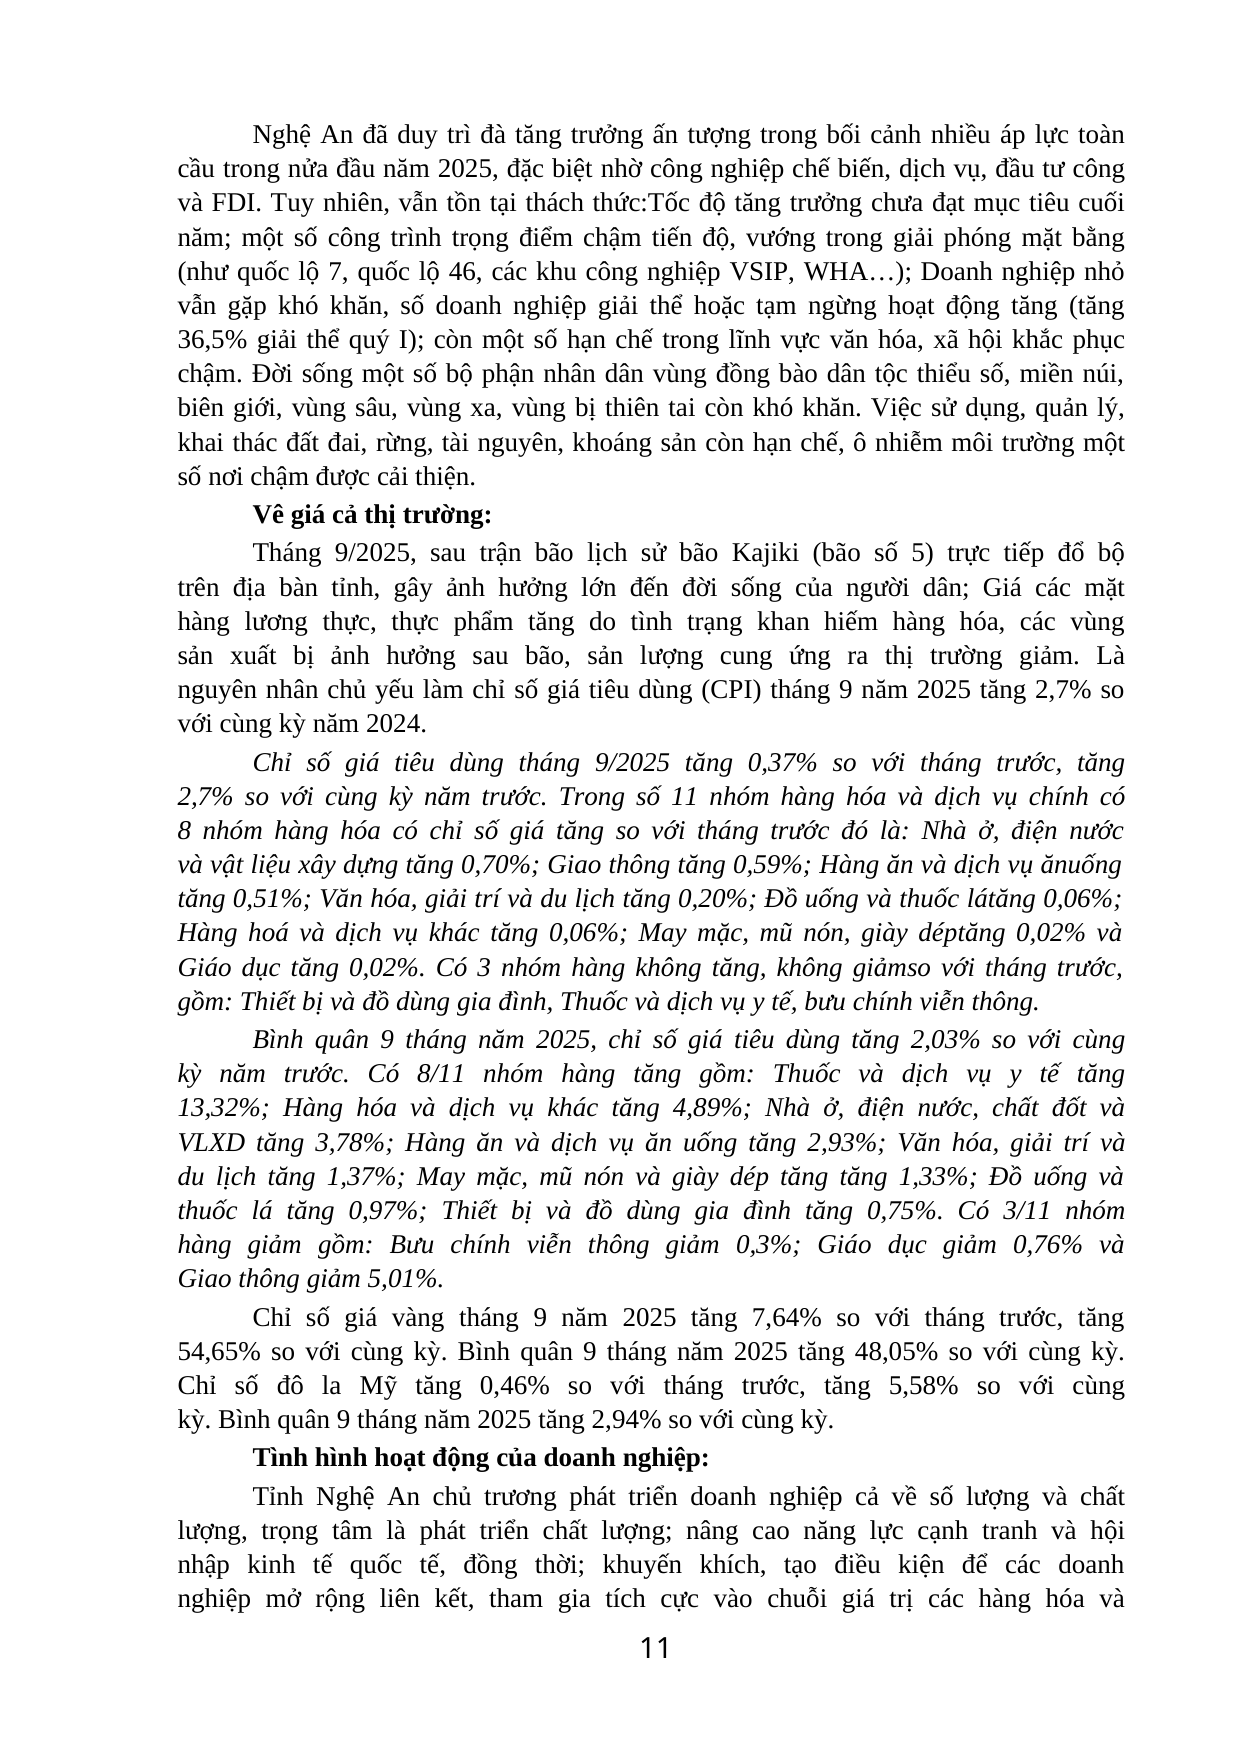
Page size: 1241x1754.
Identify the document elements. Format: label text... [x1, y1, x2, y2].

text Tình hình hoạt động của doanh nghiệp: [177, 1441, 1126, 1473]
text Nghệ An đã duy trì đà tăng trưởng ấn tượng trong bối cảnh nhiều áp lực toàn cầu trong nửa đầu năm 2025, đặc biệt nhờ công nghiệp chế biến, dịch vụ, đầu tư công và FDI. Tuy nhiên, vẫn tồn tại thách thức:Tốc độ tăng trưởng chưa đạt mục tiêu cuối năm; một số công trình trọng điểm chậm tiến độ, vướng trong giải phóng mặt bằng (như quốc lộ 7, quốc lộ 46, các khu công nghiệp VSIP, WHA…); Doanh nghiệp nhỏ vẫn gặp khó khăn, số doanh nghiệp giải thể hoặc tạm ngừng hoạt động tăng (tăng 36,5% giải thể quý I); còn một số hạn chế trong lĩnh vực văn hóa, xã hội khắc phục chậm. Đời sống một số bộ phận nhân dân vùng đồng bào dân tộc thiểu số, miền núi, biên giới, vùng sâu, vùng xa, vùng bị thiên tai còn khó khăn. Việc sử dụng, quản lý, khai thác đất đai, rừng, tài nguyên, khoáng sản còn hạn chế, ô nhiễm môi trường một số nơi chậm được cải thiện. [177, 118, 1126, 491]
text Tháng 9/2025, sau trận bão lịch sử bão Kajiki (bão số 5) trực tiếp đổ bộ trên địa bàn tỉnh, gây ảnh hưởng lớn đến đời sống của người dân; Giá các mặt hàng lương thực, thực phẩm tăng do tình trạng khan hiếm hàng hóa, các vùng sản xuất bị ảnh hưởng sau bão, sản lượng cung ứng ra thị trường giảm. Là nguyên nhân chủ yếu làm chỉ số giá tiêu dùng (CPI) tháng 9 năm 2025 tăng 2,7% so với cùng kỳ năm 2024. [177, 536, 1126, 738]
text Bình quân 9 tháng năm 2025, chỉ số giá tiêu dùng tăng 2,03% so với cùng kỳ năm trước. Có 8/11 nhóm hàng tăng gồm: Thuốc và dịch vụ y tế tăng 13,32%; Hàng hóa và dịch vụ khác tăng 4,89%; Nhà ở, điện nước, chất đốt và VLXD tăng 3,78%; Hàng ăn và dịch vụ ăn uống tăng 2,93%; Văn hóa, giải trí và du lịch tăng 1,37%; May mặc, mũ nón và giày dép tăng tăng 1,33%; Đồ uống và thuốc lá tăng 0,97%; Thiết bị và đồ dùng gia đình tăng 0,75%. Có 3/11 nhóm hàng giảm gồm: Bưu chính viễn thông giảm 0,3%; Giáo dục giảm 0,76% và Giao thông giảm 5,01%. [177, 1023, 1126, 1293]
text Chỉ số giá tiêu dùng tháng 9/2025 tăng 0,37% so với tháng trước, tăng 2,7% so với cùng kỳ năm trước. Trong số 11 nhóm hàng hóa và dịch vụ chính có 8 nhóm hàng hóa có chỉ số giá tăng so với tháng trước đó là: Nhà ở, điện nước và vật liệu xây dựng tăng 0,70%; Giao thông tăng 0,59%; Hàng ăn và dịch vụ ănuống tăng 0,51%; Văn hóa, giải trí và du lịch tăng 0,20%; Đồ uống và thuốc látăng 0,06%; Hàng hoá và dịch vụ khác tăng 0,06%; May mặc, mũ nón, giày déptăng 0,02% và Giáo dục tăng 0,02%. Có 3 nhóm hàng không tăng, không giảmso với tháng trước, gồm: Thiết bị và đồ dùng gia đình, Thuốc và dịch vụ y tế, bưu chính viễn thông. [177, 746, 1126, 1016]
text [177, 1480, 1126, 1613]
text Vê giá cả thị trường: [177, 498, 1126, 529]
text Chỉ số giá vàng tháng 9 năm 2025 tăng 7,64% so với tháng trước, tăng 54,65% so với cùng kỳ. Bình quân 9 tháng năm 2025 tăng 48,05% so với cùng kỳ. Chỉ số đô la Mỹ tăng 0,46% so với tháng trước, tăng 5,58% so với cùng kỳ. Bình quân 9 tháng năm 2025 tăng 2,94% so với cùng kỳ. [177, 1301, 1126, 1434]
